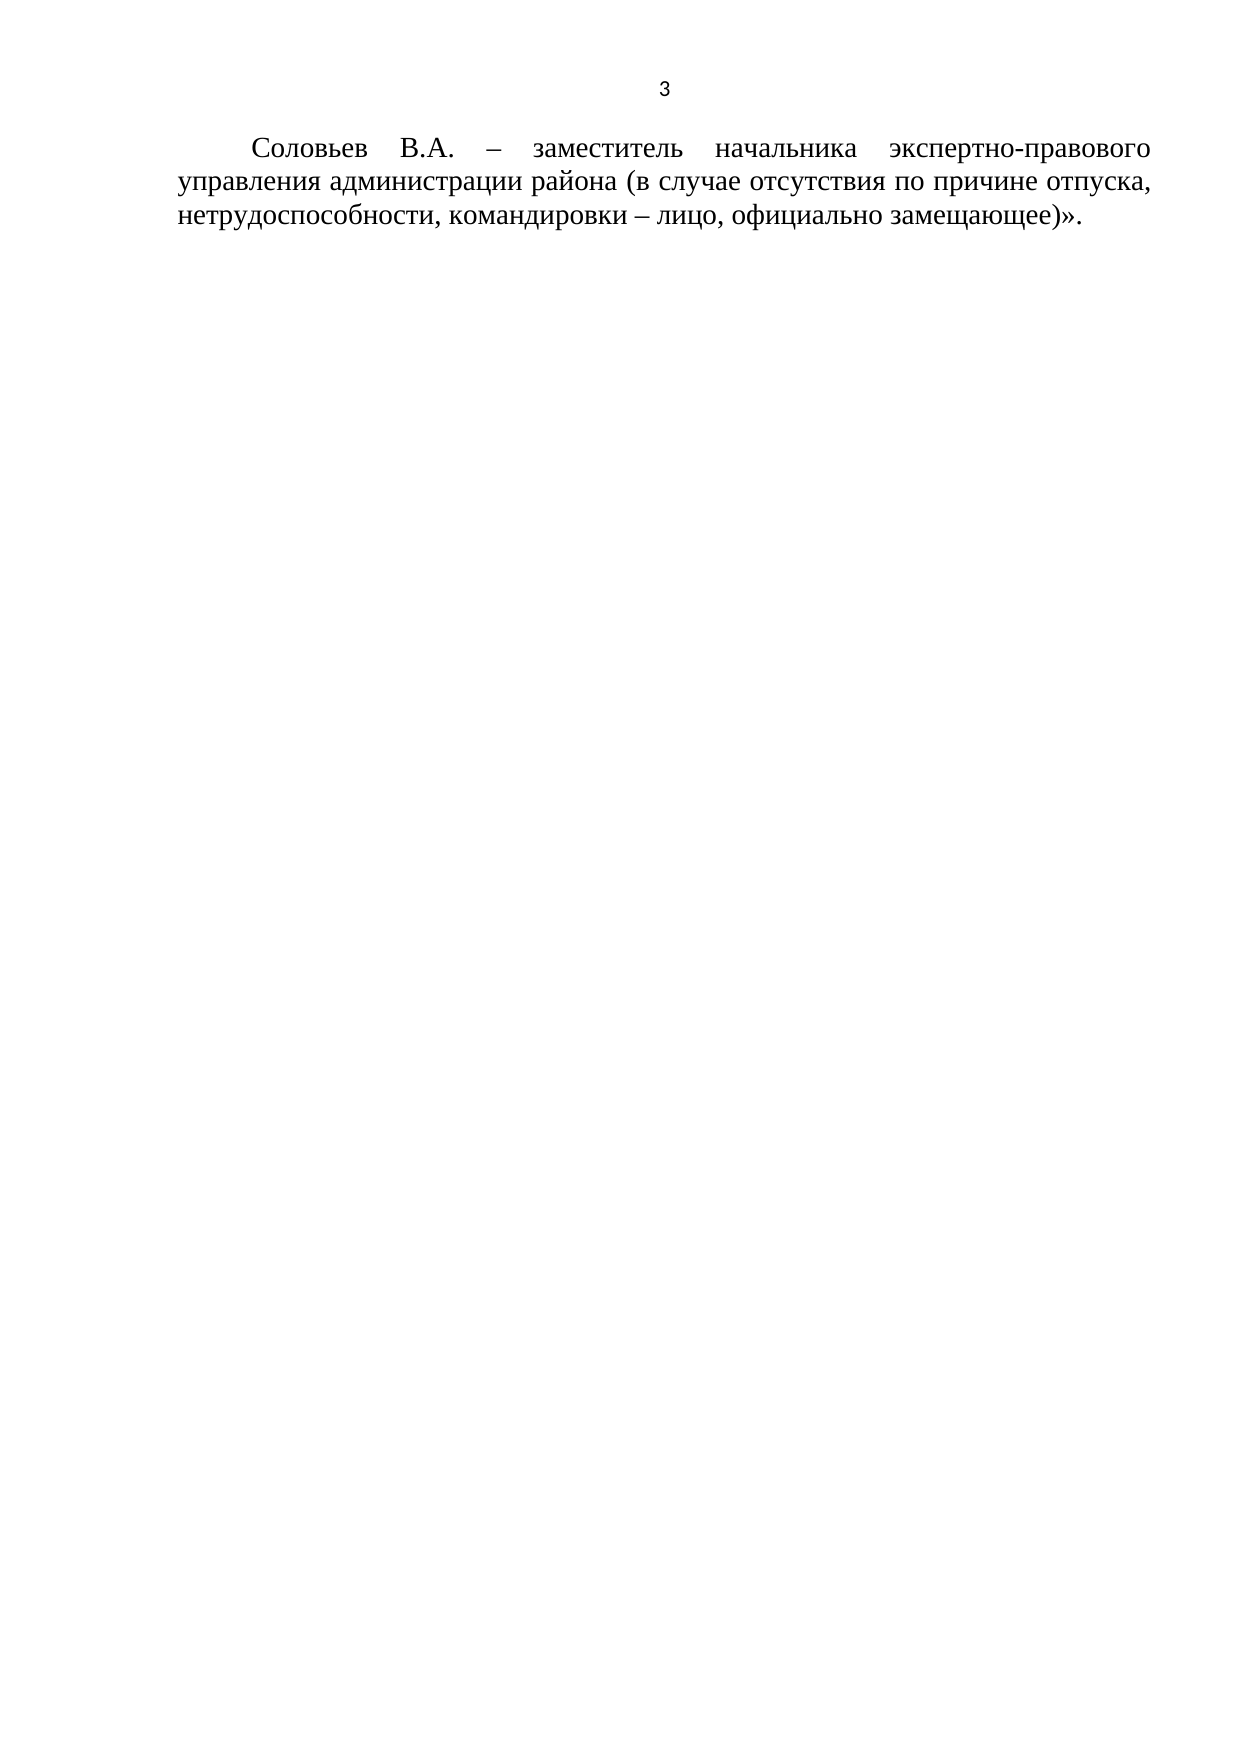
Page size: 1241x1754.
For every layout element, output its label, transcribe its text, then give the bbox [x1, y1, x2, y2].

text Соловьев В.А. – заместитель начальника экспертно-правового управления администрации района (в случае отсутствия по причине отпуска, нетрудоспособности, командировки – лицо, официально замещающее)». [177, 130, 1152, 231]
